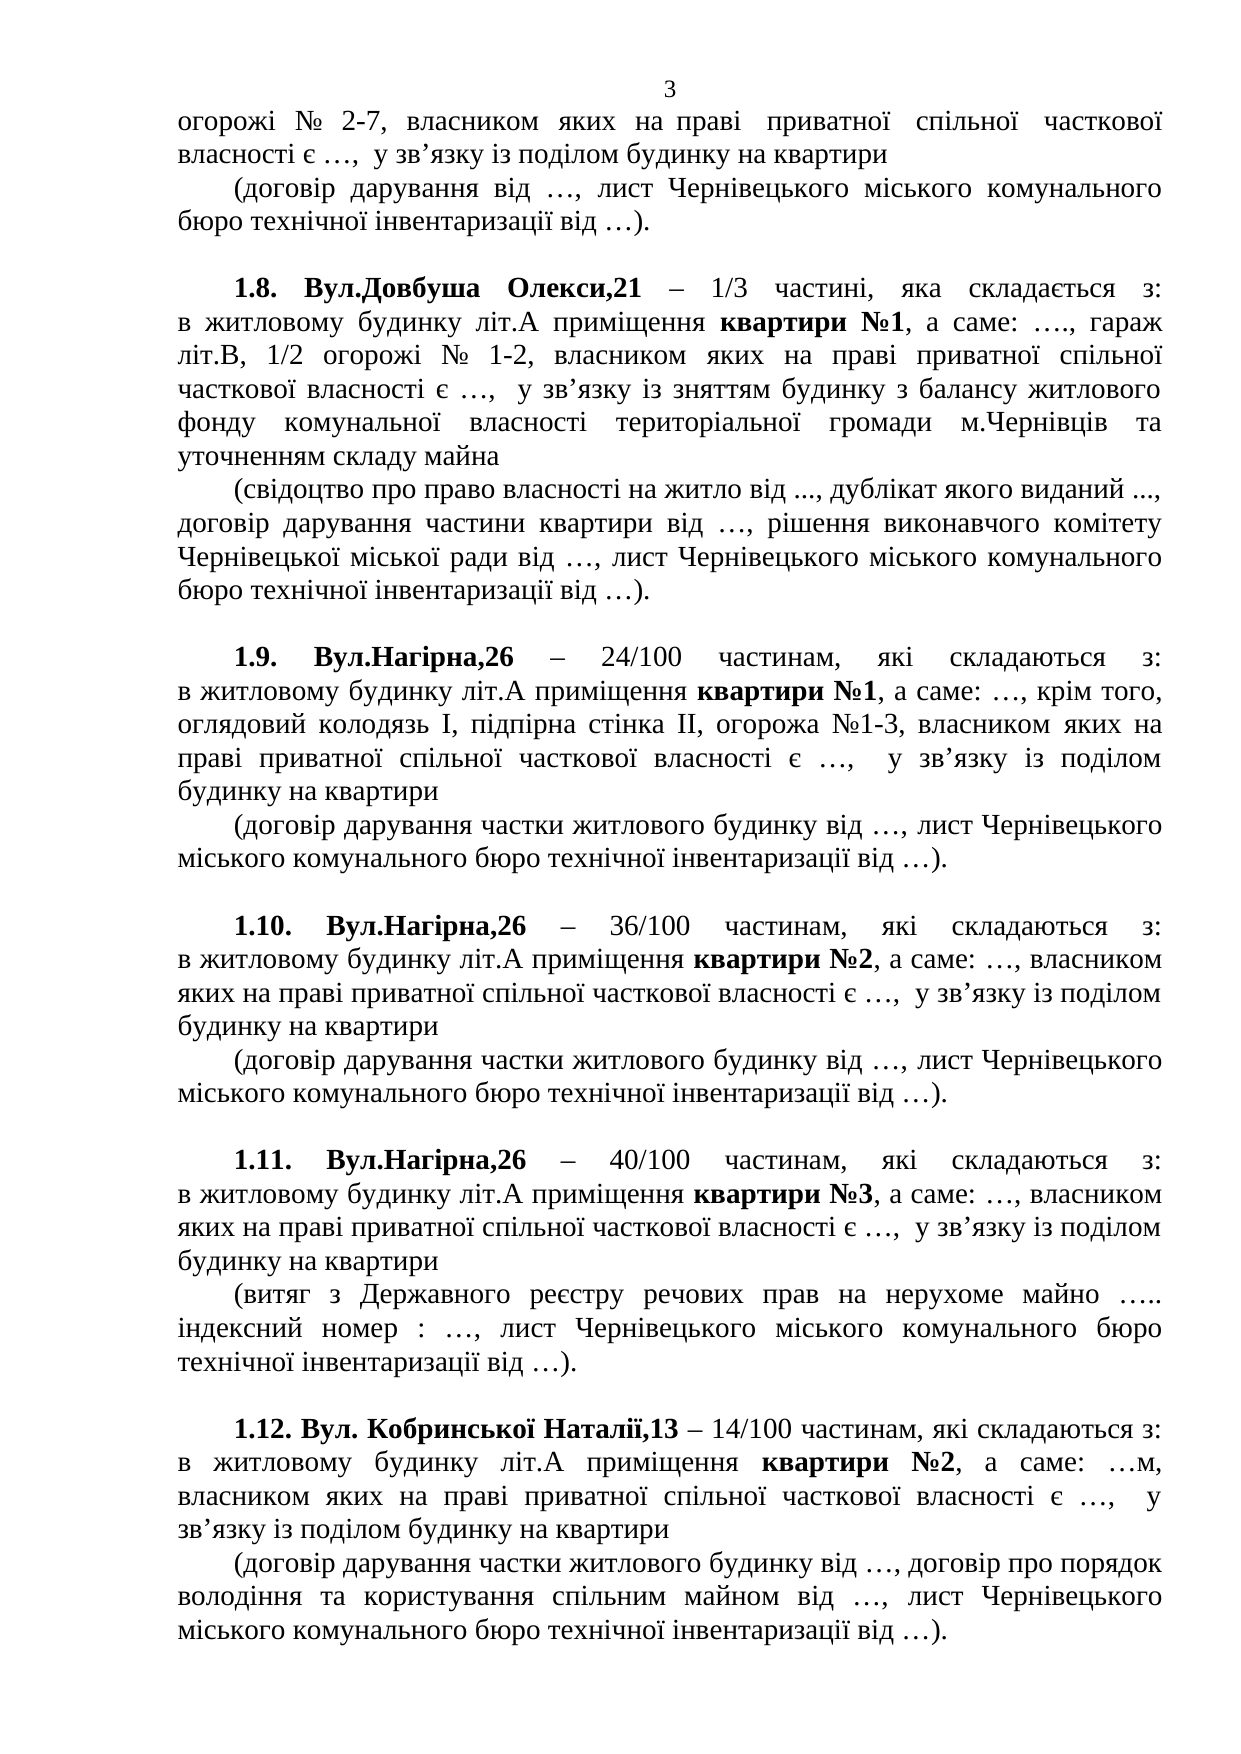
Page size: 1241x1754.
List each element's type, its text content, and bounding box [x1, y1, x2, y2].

text (договір дарування частки житлового будинку від …, лист Чернівецького міського комунального бюро технічної інвентаризації від …). [177, 807, 1162, 874]
text (свідоцтво про право власності на житло від ..., дублікат якого виданий ..., договір дарування частини квартири від …, рішення виконавчого комітету Чернівецької міської ради від …, лист Чернівецького міського комунального бюро технічної інвентаризації від …). [177, 472, 1162, 606]
text 1.10. Вул.Нагірна,26 – 36/100 частинам, які складаються з: в житловому будинку літ.А приміщення квартири №2, а саме: …, власником яких на праві приватної спільної часткової власності є …, у зв’язку із поділом будинку на квартири [177, 908, 1162, 1042]
text 1.8. Вул.Довбуша Олекси,21 – 1/3 частині, яка складається з: в житловому будинку літ.А приміщення квартири №1, а саме: …., гараж літ.В, 1/2 огорожі № 1-2, власником яких на праві приватної спільної часткової власності є …, у зв’язку із зняттям будинку з балансу житлового фонду комунальної власності територіальної громади м.Чернівців та уточненням складу майна [177, 270, 1162, 472]
text (витяг з Державного реєстру речових прав на нерухоме майно ….. індексний номер : …, лист Чернівецького міського комунального бюро технічної інвентаризації від …). [177, 1277, 1162, 1377]
text (договір дарування частки житлового будинку від …, договір про порядок володіння та користування спільним майном від …, лист Чернівецького міського комунального бюро технічної інвентаризації від …). [177, 1545, 1162, 1646]
text 1.9. Вул.Нагірна,26 – 24/100 частинам, які складаються з: в житловому будинку літ.А приміщення квартири №1, а саме: …, крім того, оглядовий колодязь І, підпірна стінка ІІ, огорожа №1-3, власником яких на праві приватної спільної часткової власності є …, у зв’язку із поділом будинку на квартири [177, 639, 1162, 807]
text (договір дарування частки житлового будинку від …, лист Чернівецького міського комунального бюро технічної інвентаризації від …). [177, 1042, 1162, 1109]
text (договір дарування від …, лист Чернівецького міського комунального бюро технічної інвентаризації від …). [177, 170, 1162, 237]
text 1.11. Вул.Нагірна,26 – 40/100 частинам, які складаються з: в житловому будинку літ.А приміщення квартири №3, а саме: …, власником яких на праві приватної спільної часткової власності є …, у зв’язку із поділом будинку на квартири [177, 1142, 1162, 1277]
text 1.12. Вул. Кобринської Наталії,13 – 14/100 частинам, які складаються з: в житловому будинку літ.А приміщення квартири №2, а саме: …м, власником яких на праві приватної спільної часткової власності є …, у зв’язку із поділом будинку на квартири [177, 1411, 1162, 1545]
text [177, 103, 1162, 170]
